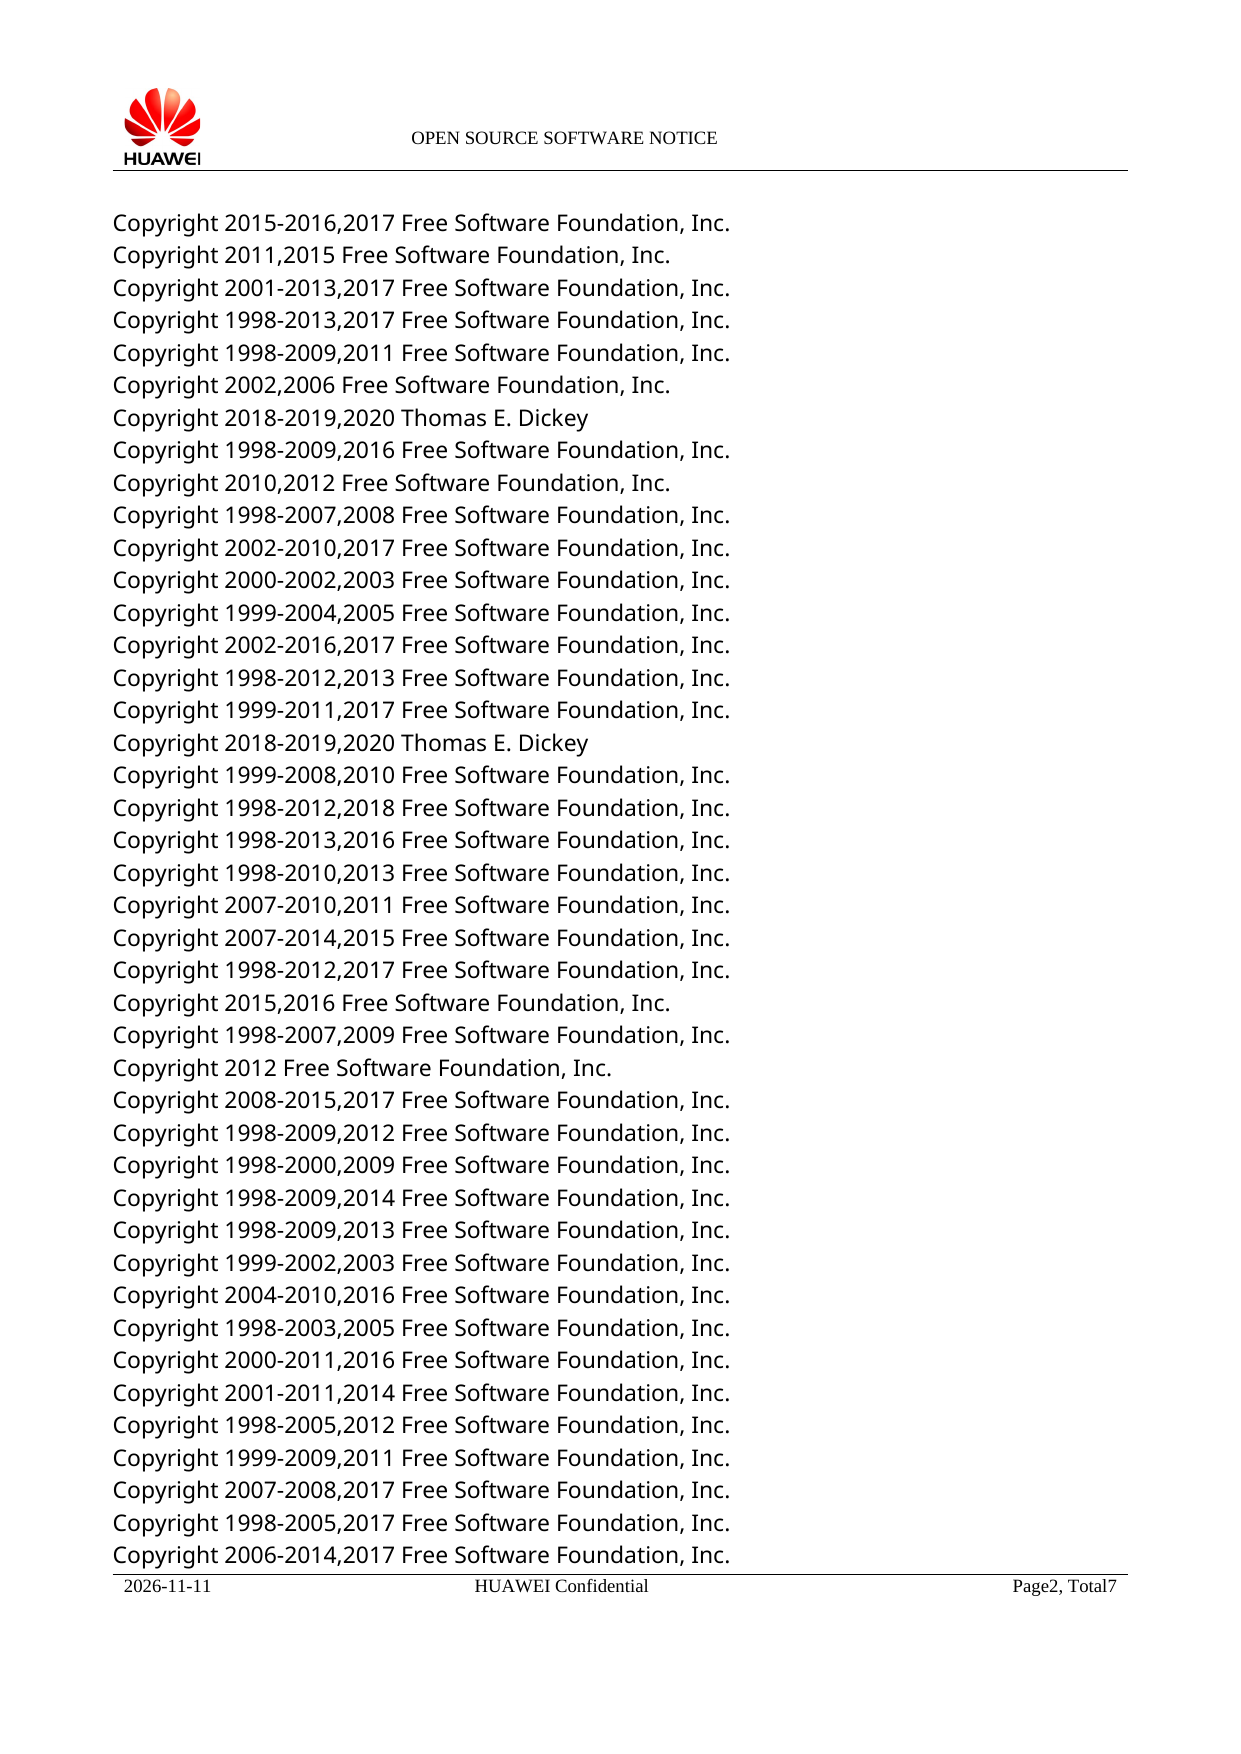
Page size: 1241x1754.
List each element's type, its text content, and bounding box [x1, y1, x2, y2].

picture [124, 88, 201, 165]
